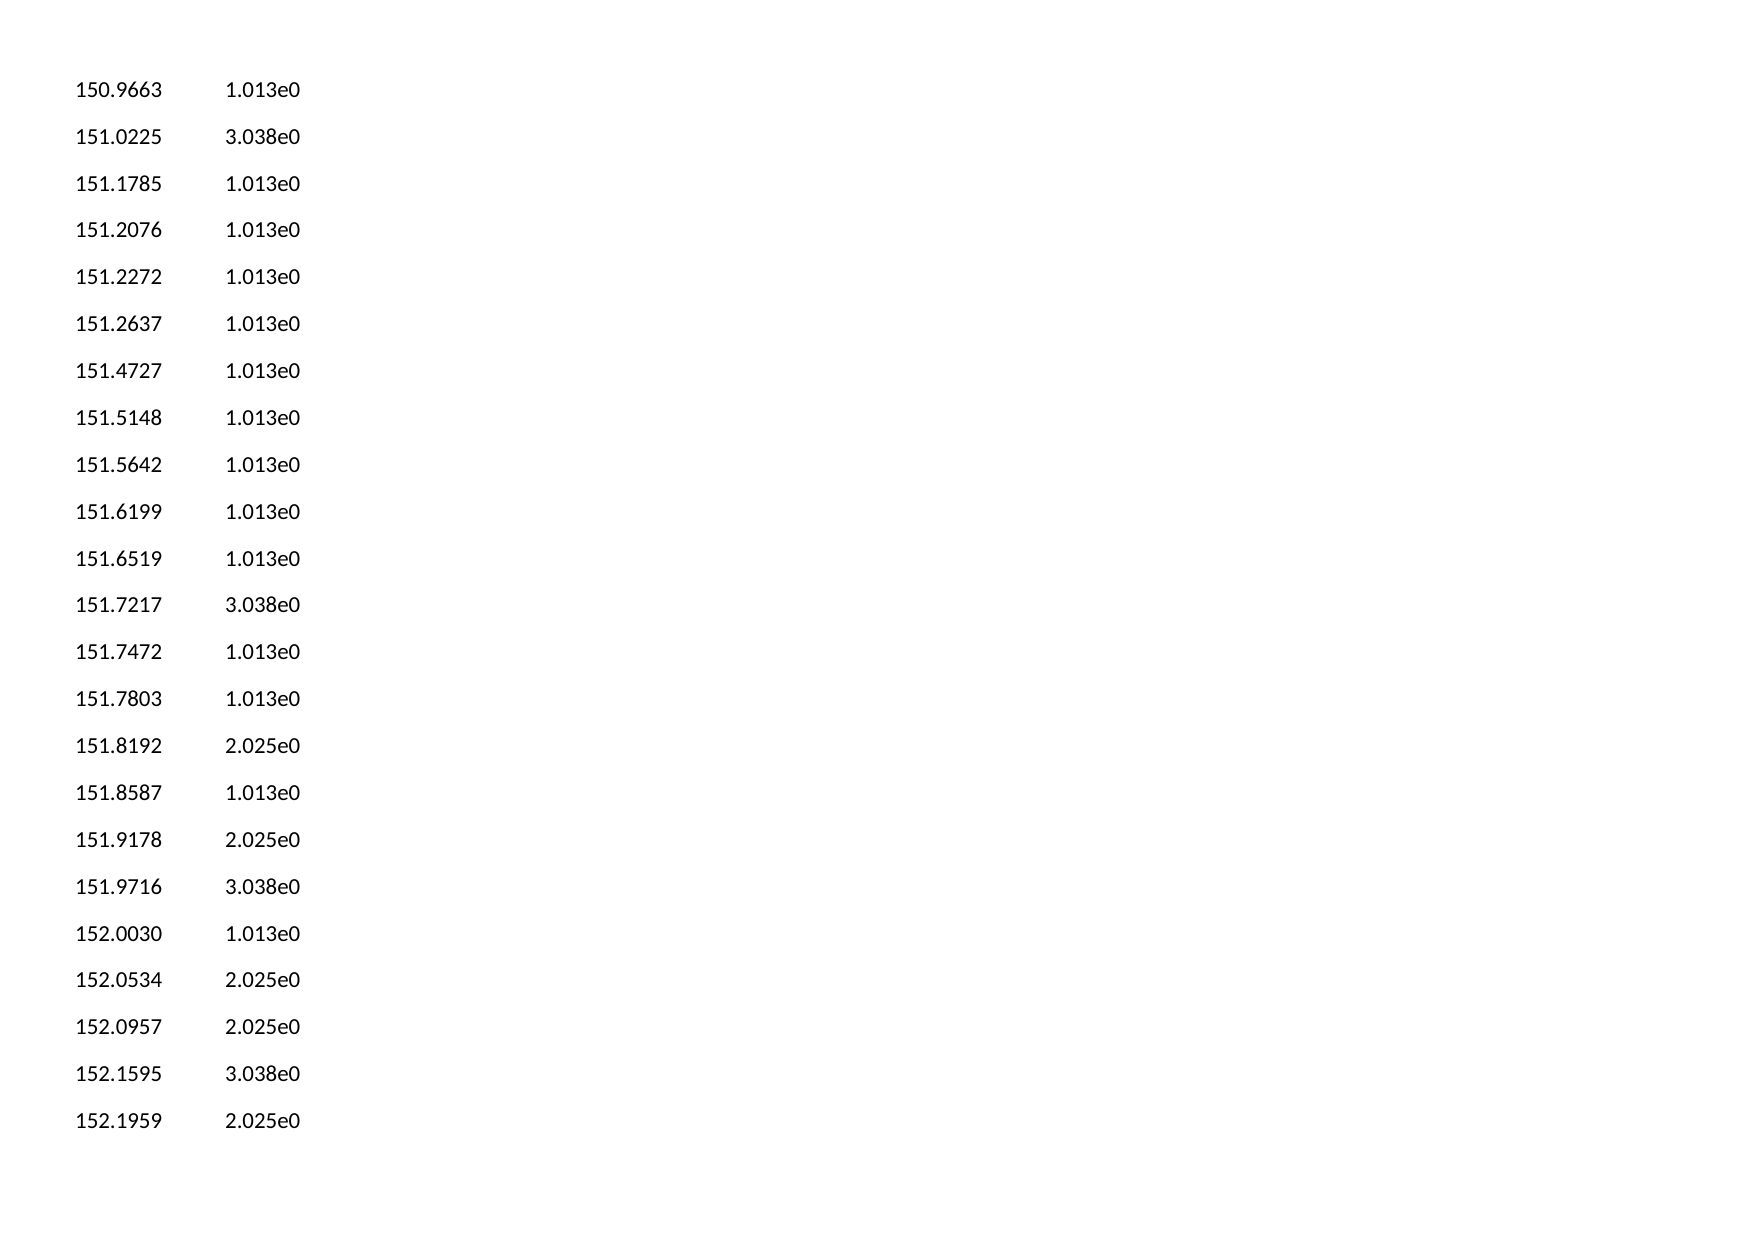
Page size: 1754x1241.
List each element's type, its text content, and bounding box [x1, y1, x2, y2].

text 151.4727 1.013e0 [75, 356, 1679, 384]
text 151.9178 2.025e0 [75, 825, 1679, 853]
text 151.6519 1.013e0 [75, 544, 1679, 572]
text 151.7217 3.038e0 [75, 591, 1679, 619]
text 151.7803 1.013e0 [75, 684, 1679, 712]
text 151.2637 1.013e0 [75, 309, 1679, 337]
text 151.2272 1.013e0 [75, 262, 1679, 291]
text 152.1595 3.038e0 [75, 1059, 1679, 1087]
text 152.0030 1.013e0 [75, 919, 1679, 947]
text 152.0534 2.025e0 [75, 966, 1679, 994]
text 151.5642 1.013e0 [75, 450, 1679, 478]
text 151.7472 1.013e0 [75, 637, 1679, 666]
text 151.0225 3.038e0 [75, 122, 1679, 150]
text 150.9663 1.013e0 [75, 75, 1679, 103]
text 151.6199 1.013e0 [75, 497, 1679, 525]
text 152.0957 2.025e0 [75, 1012, 1679, 1041]
text 151.1785 1.013e0 [75, 169, 1679, 197]
text 151.8192 2.025e0 [75, 731, 1679, 759]
text 151.5148 1.013e0 [75, 403, 1679, 431]
text 152.1959 2.025e0 [75, 1106, 1679, 1134]
text 151.9716 3.038e0 [75, 872, 1679, 900]
text 151.2076 1.013e0 [75, 216, 1679, 244]
text 151.8587 1.013e0 [75, 778, 1679, 806]
